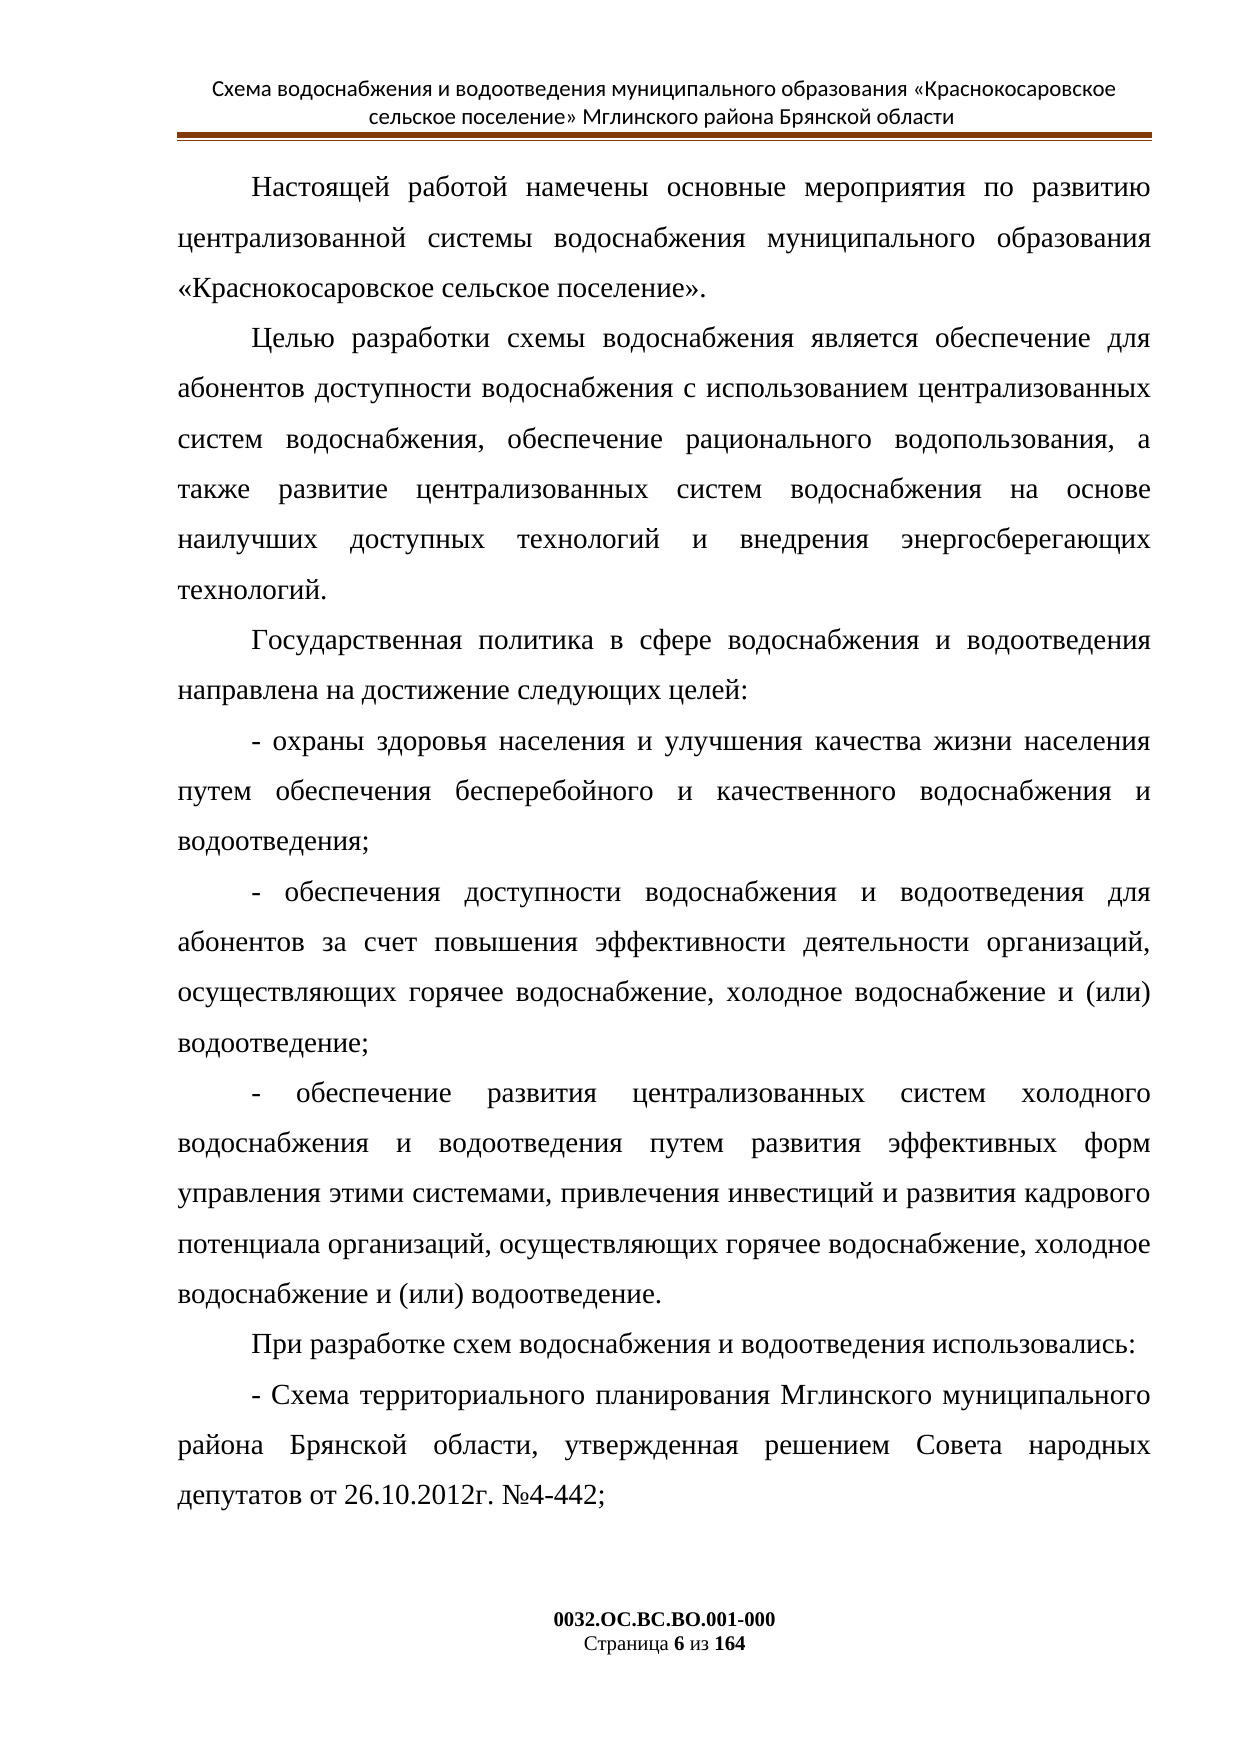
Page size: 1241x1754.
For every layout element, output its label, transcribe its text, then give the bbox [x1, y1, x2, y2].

text - обеспечение развития централизованных систем холодного водоснабжения и водоотведения путем развития эффективных форм управления этими системами, привлечения инвестиций и развития кадрового потенциала организаций, осуществляющих горячее водоснабжение, холодное водоснабжение и (или) водоотведение. [177, 1075, 1152, 1310]
text - охраны здоровья населения и улучшения качества жизни населения путем обеспечения бесперебойного и качественного водоснабжения и водоотведения; [177, 723, 1152, 857]
text Государственная политика в сфере водоснабжения и водоотведения направлена на достижение следующих целей: [177, 622, 1152, 706]
text При разработке схем водоснабжения и водоотведения использовались: [177, 1327, 1152, 1360]
text Настоящей работой намечены основные мероприятия по развитию централизованной системы водоснабжения муниципального образования «Краснокосаровское сельское поселение». [177, 169, 1152, 303]
text Целью разработки схемы водоснабжения является обеспечение для абонентов доступности водоснабжения с использованием централизованных систем водоснабжения, обеспечение рационального водопользования, а также развитие централизованных систем водоснабжения на основе наилучших доступных технологий и внедрения энергосберегающих технологий. [177, 320, 1152, 605]
text - Схема территориального планирования Мглинского муниципального района Брянской области, утвержденная решением Совета народных депутатов от 26.10.2012г. №4-442; [177, 1377, 1152, 1511]
text - обеспечения доступности водоснабжения и водоотведения для абонентов за счет повышения эффективности деятельности организаций, осуществляющих горячее водоснабжение, холодное водоснабжение и (или) водоотведение; [177, 874, 1152, 1058]
